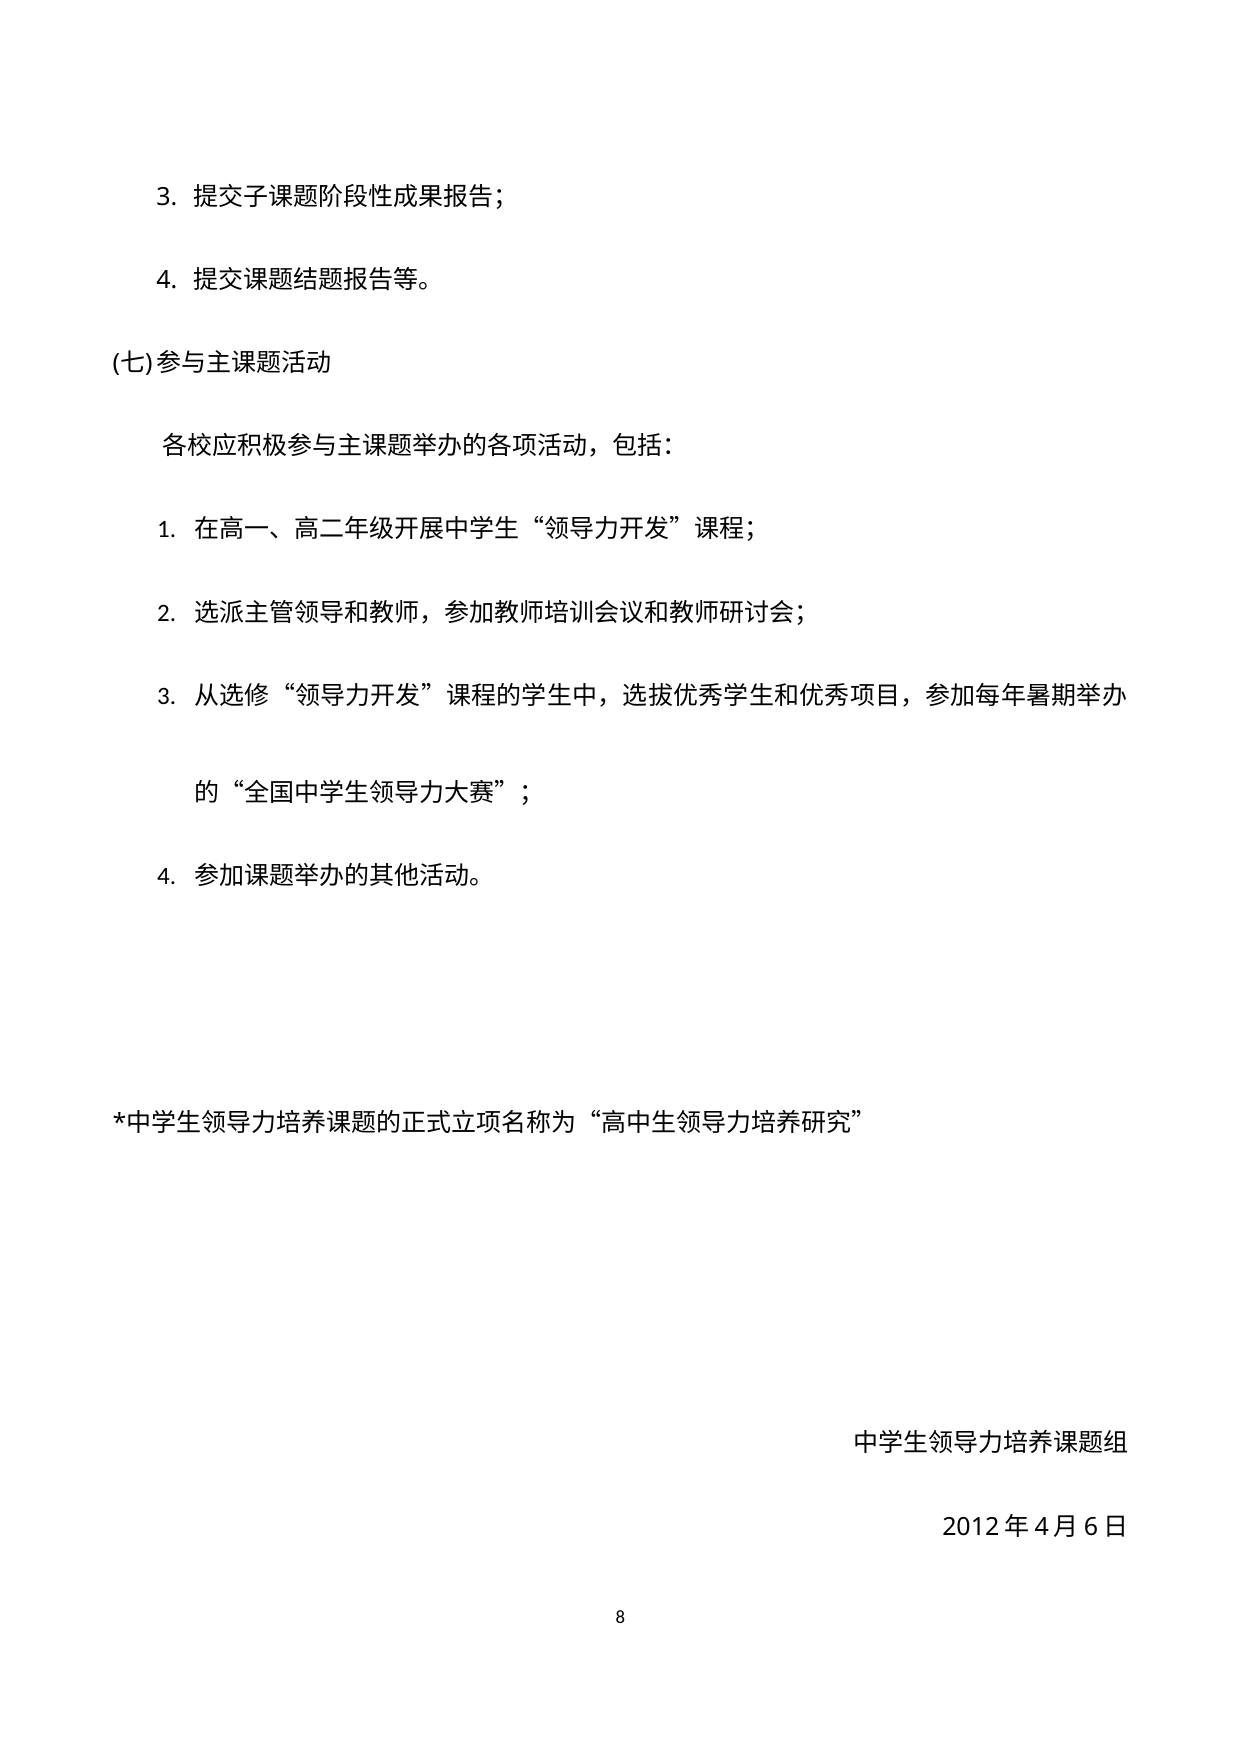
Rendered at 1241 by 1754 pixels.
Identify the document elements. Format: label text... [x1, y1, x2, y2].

text *中学生领导力培养课题的正式立项名称为“高中生领导力培养研究” [112, 1088, 1128, 1153]
list 在高一、高二年级开展中学生“领导力开发”课程； [157, 494, 1128, 559]
list 从选修“领导力开发”课程的学生中，选拔优秀学生和优秀项目，参加每年暑期举办的“全国中学生领导力大赛”； [157, 661, 1128, 823]
list 选派主管领导和教师，参加教师培训会议和教师研讨会； [157, 578, 1128, 643]
text 2012年4月6日 [112, 1492, 1128, 1557]
text 中学生领导力培养课题组 [112, 1408, 1128, 1473]
list 提交子课题阶段性成果报告； [156, 162, 1128, 227]
list 提交课题结题报告等。 [156, 245, 1128, 310]
text 各校应积极参与主课题举办的各项活动，包括： [112, 411, 1128, 476]
list 参加课题举办的其他活动。 [157, 841, 1128, 906]
list 参与主课题活动 [112, 328, 1128, 393]
